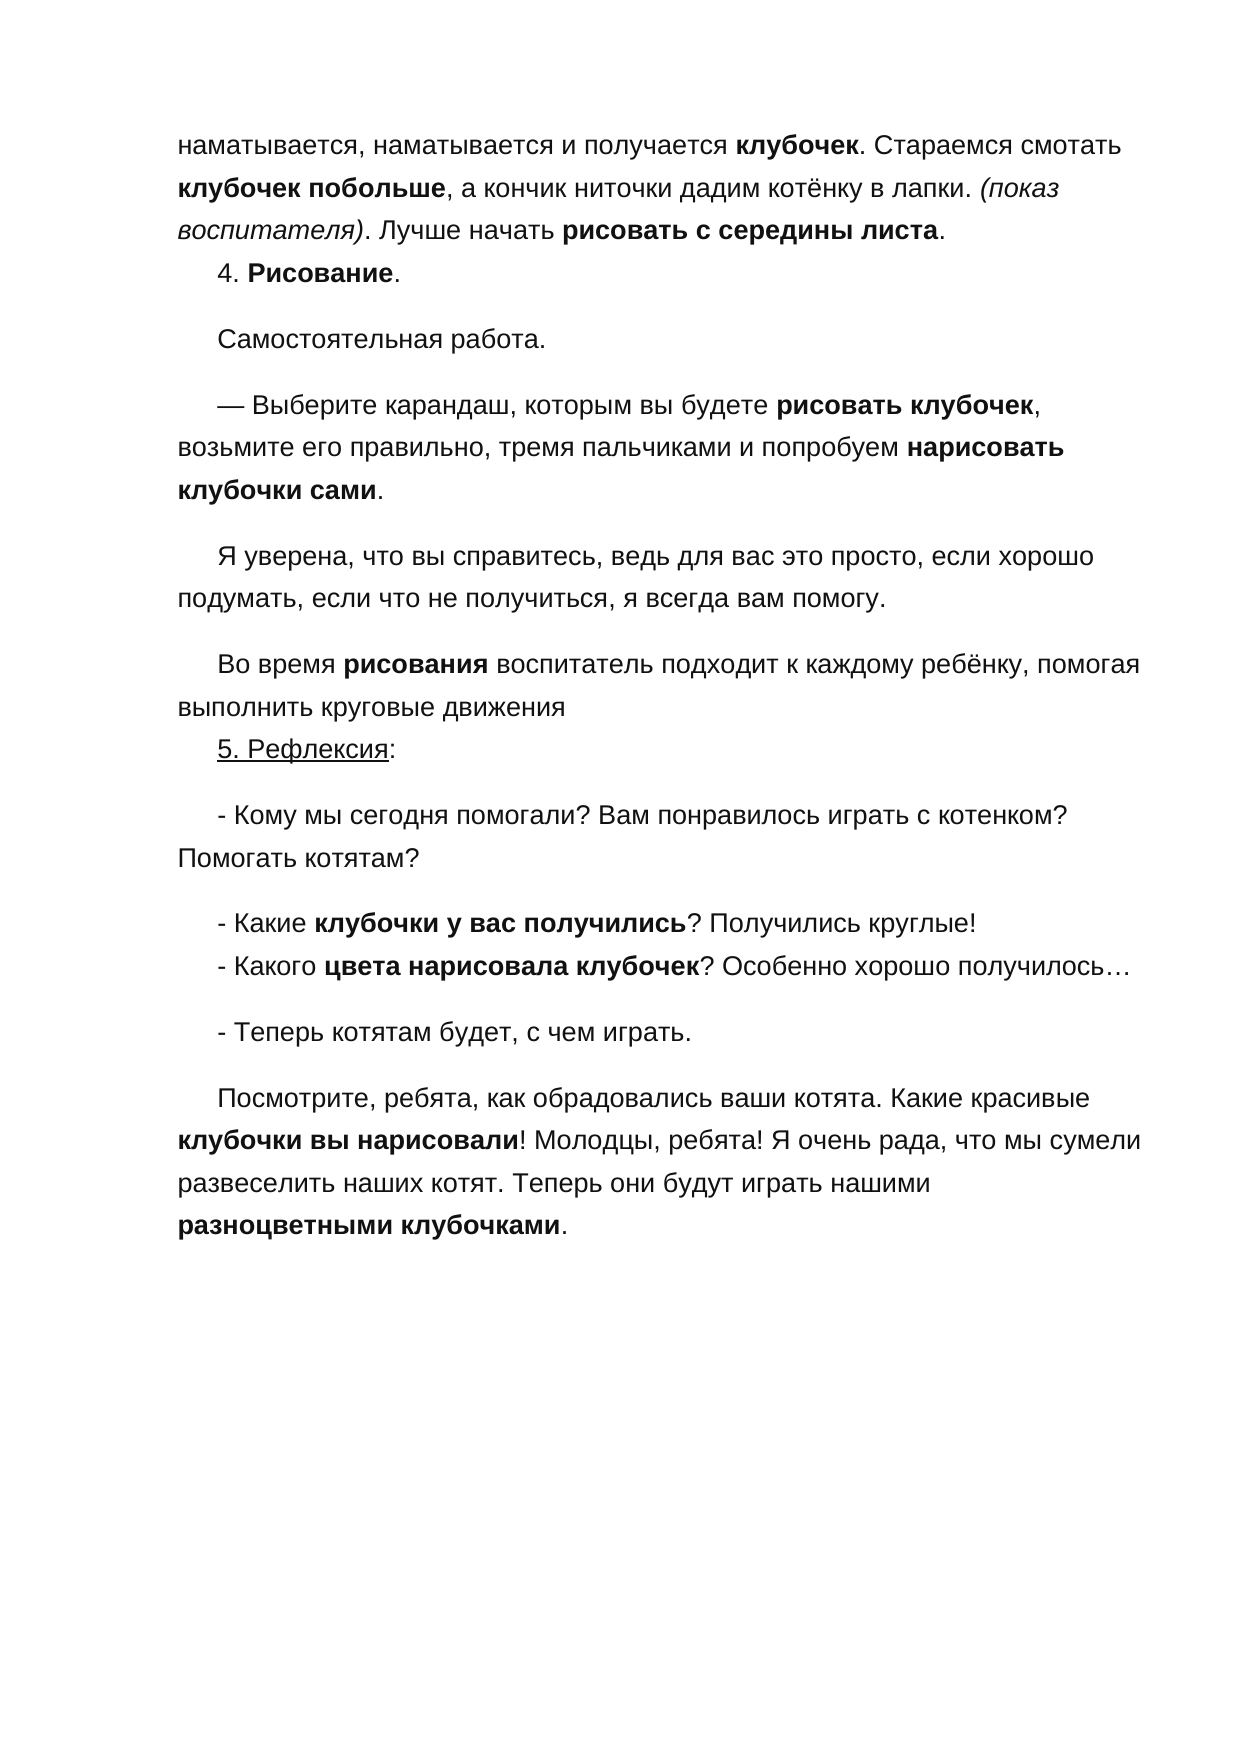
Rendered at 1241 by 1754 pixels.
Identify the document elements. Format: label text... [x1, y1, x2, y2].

text - Какого цвета нарисовала клубочек? Особенно хорошо получилось… [177, 939, 1152, 981]
text Я уверена, что вы справитесь, ведь для вас это просто, если хорошо подумать, если что не получиться, я всегда вам помогу. [177, 528, 1152, 613]
text Посмотрите, ребята, как обрадовались ваши котята. Какие красивые клубочки вы нарисовали! Молодцы, ребята! Я очень рада, что мы сумели развеселить наших котят. Теперь они будут играть нашими разноцветными клубочками. [177, 1071, 1152, 1241]
text 5. Рефлексия: [177, 722, 1152, 764]
text 4. Рисование. [177, 246, 1152, 288]
text — Выберите карандаш, которым вы будете рисовать клубочек, возьмите его правильно, тремя пальчиками и попробуем нарисовать клубочки сами. [177, 377, 1152, 505]
text - Кому мы сегодня помогали? Вам понравилось играть с котенком? Помогать котятам? [177, 788, 1152, 873]
text - Какие клубочки у вас получились? Получились круглые! [177, 896, 1152, 939]
text Самостоятельная работа. [177, 312, 1152, 354]
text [177, 118, 1152, 246]
text Во время рисования воспитатель подходит к каждому ребёнку, помогая выполнить круговые движения [177, 637, 1152, 722]
text - Теперь котятам будет, с чем играть. [177, 1005, 1152, 1047]
